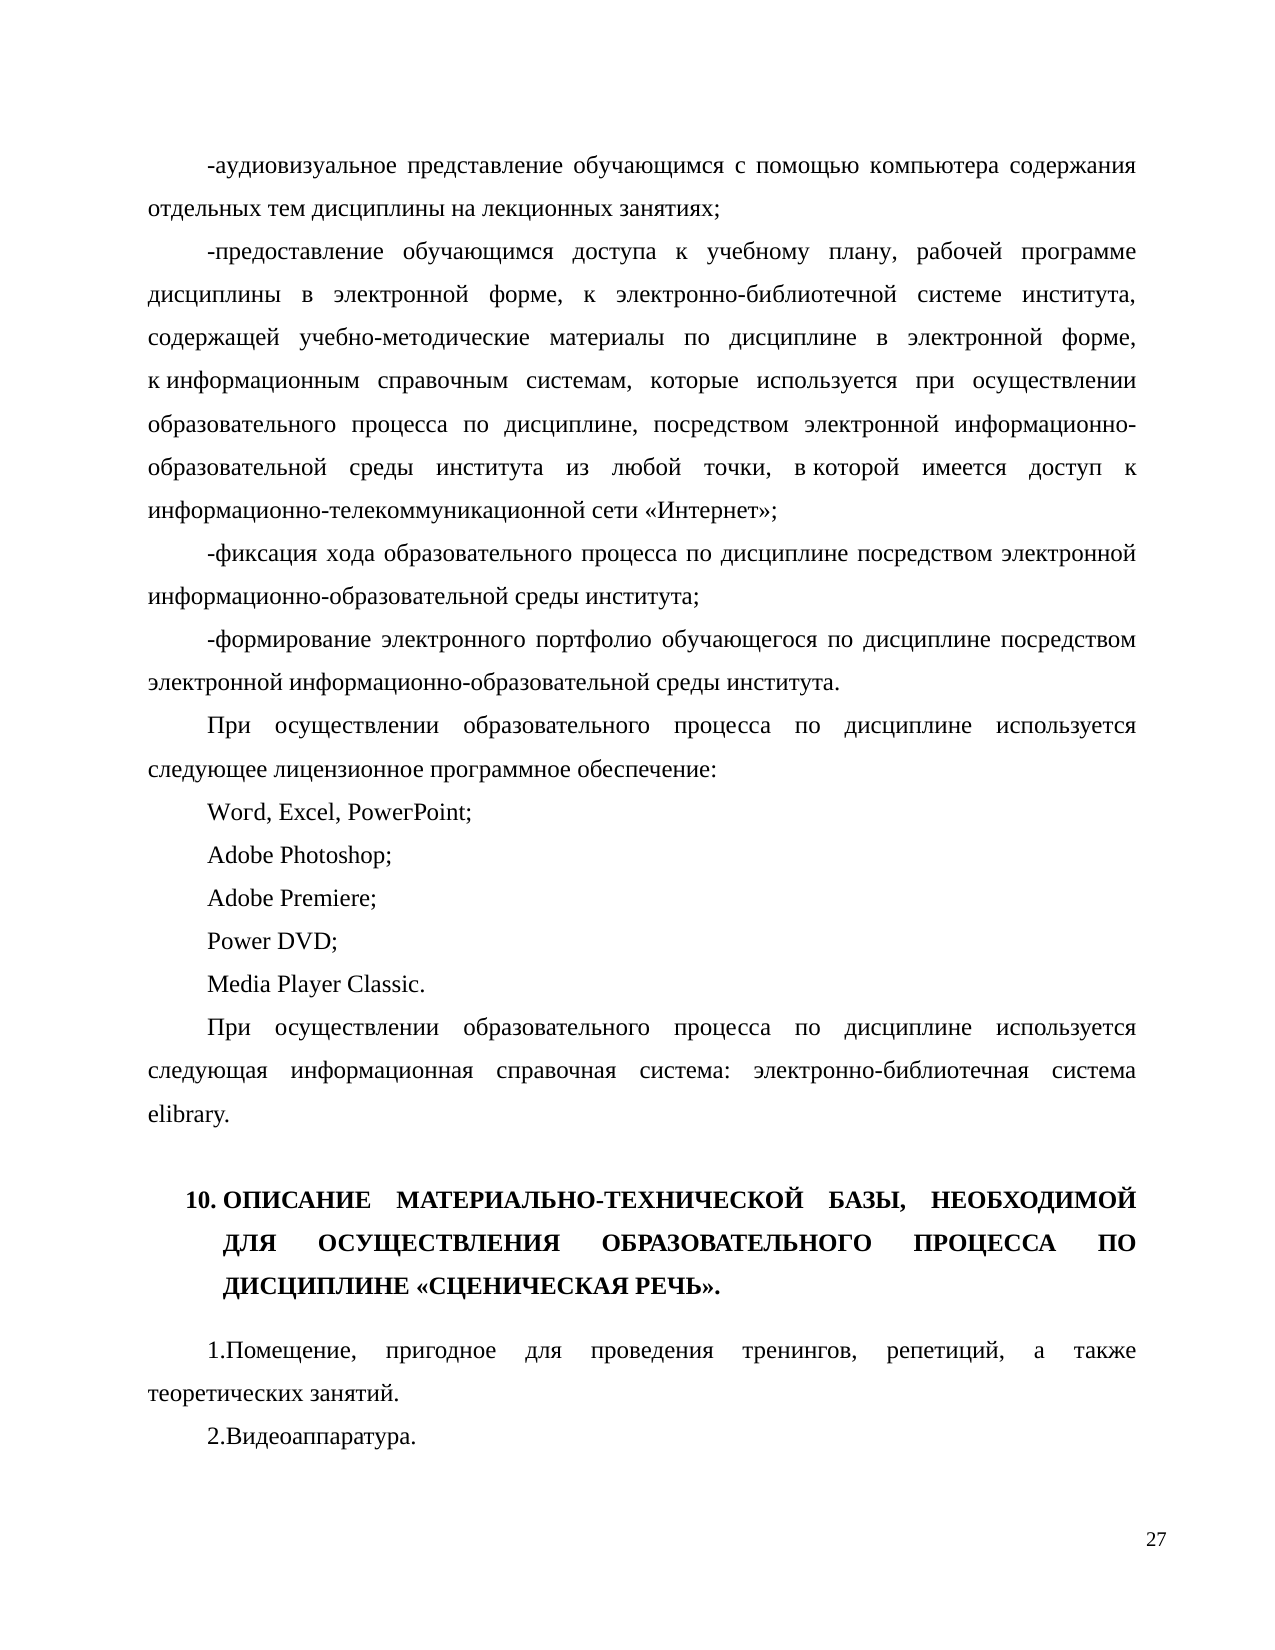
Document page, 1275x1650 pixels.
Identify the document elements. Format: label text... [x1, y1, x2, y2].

text -предоставление обучающимся доступа к учебному плану, рабочей программе дисциплины в электронной форме, к электронно-библиотечной системе института, содержащей учебно-методические материалы по дисциплине в электронной форме, к информационным справочным системам, которые используется при осуществлении образовательного процесса по дисциплине, посредством электронной информационно-образовательной среды института из любой точки, в которой имеется доступ к информационно-телекоммуникационной сети «Интернет»; [148, 236, 1137, 524]
text -аудиовизуальное представление обучающимся с помощью компьютера содержания отдельных тем дисциплины на лекционных занятиях; [148, 150, 1137, 222]
text Media Player Classic. [148, 969, 1137, 998]
text Wогd, Ехсеl, PowегРоint; [148, 797, 1137, 826]
text 1.Помещение, пригодное для проведения тренингов, репетиций, а также теоретических занятий. [148, 1335, 1137, 1407]
text -формирование электронного портфолио обучающегося по дисциплине посредством электронной информационно-образовательной среды института. [148, 624, 1137, 696]
text -фиксация хода образовательного процесса по дисциплине посредством электронной информационно-образовательной среды института; [148, 538, 1137, 610]
text При осуществлении образовательного процесса по дисциплине используется следующее лицензионное программное обеспечение: [148, 711, 1137, 782]
text Power DVD; [148, 926, 1137, 955]
list ОПИСАНИЕ МАТЕРИАЛЬНО-ТЕХНИЧЕСКОЙ БАЗЫ, НЕОБХОДИМОЙ ДЛЯ ОСУЩЕСТВЛЕНИЯ ОБРАЗОВАТЕЛЬНОГО ПРОЦЕССА ПО ДИСЦИПЛИНЕ «СЦЕНИЧЕСКАЯ РЕЧЬ». [185, 1185, 1137, 1300]
text Adobe Premiere; [148, 883, 1137, 912]
text При осуществлении образовательного процесса по дисциплине используется следующая информационная справочная система: электронно-библиотечная система elibrary. [148, 1012, 1137, 1127]
text 2.Видеоаппаратура. [148, 1421, 1137, 1450]
text Adobe Photoshop; [148, 840, 1137, 869]
